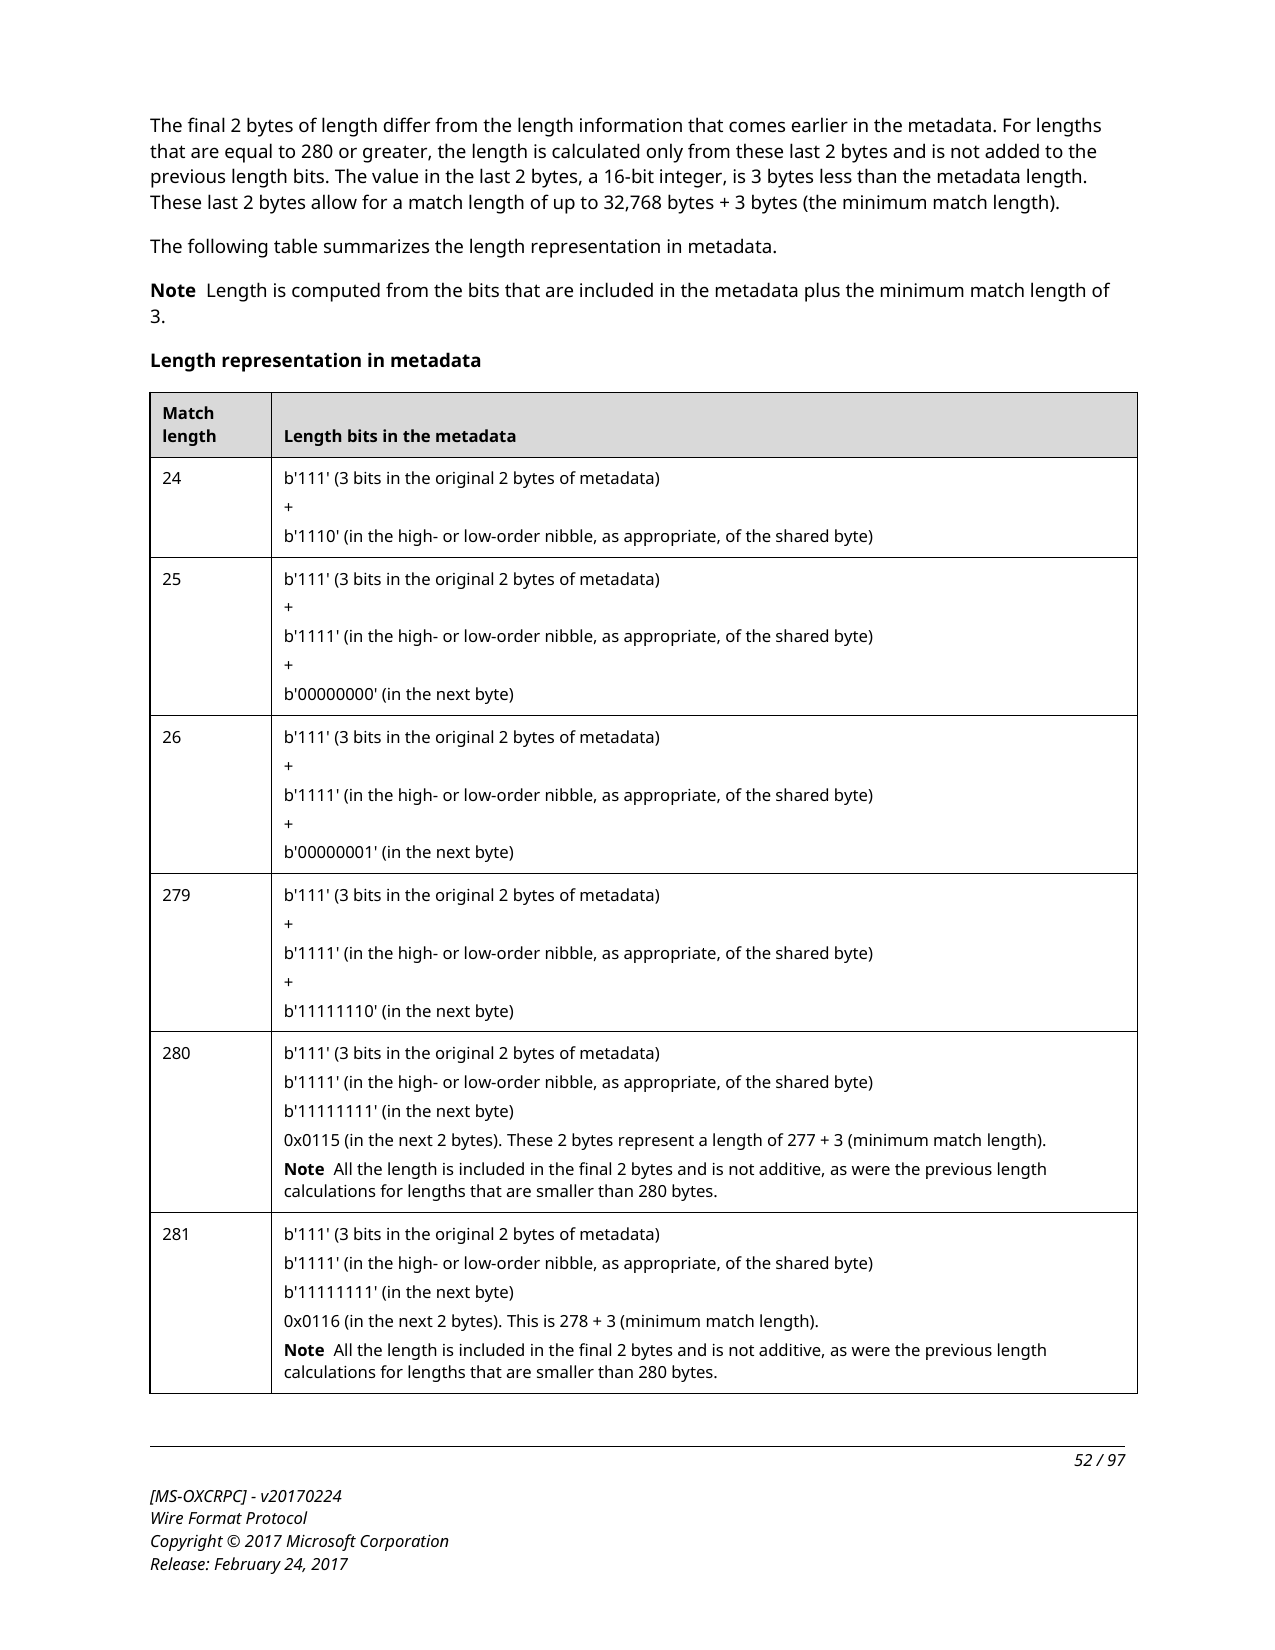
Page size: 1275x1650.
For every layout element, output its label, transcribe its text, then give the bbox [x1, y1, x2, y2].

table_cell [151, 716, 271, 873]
text Length representation in metadata [150, 347, 1125, 373]
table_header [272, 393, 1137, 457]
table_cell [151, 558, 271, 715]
text The final 2 bytes of length differ from the length information that comes earlier in the metadata. For lengths that are equal to 280 or greater, the length is calculated only from these last 2 bytes and is not added to the previous length bits. The value in the last 2 bytes, a 16-bit integer, is 3 bytes less than the metadata length. These last 2 bytes allow for a match length of up to 32,768 bytes + 3 bytes (the minimum match length). [150, 112, 1125, 214]
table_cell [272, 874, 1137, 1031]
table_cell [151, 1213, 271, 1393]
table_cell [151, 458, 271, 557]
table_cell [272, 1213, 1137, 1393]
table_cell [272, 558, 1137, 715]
text The following table summarizes the length representation in metadata. [150, 233, 1125, 259]
text Note Length is computed from the bits that are included in the metadata plus the minimum match length of 3. [150, 278, 1125, 329]
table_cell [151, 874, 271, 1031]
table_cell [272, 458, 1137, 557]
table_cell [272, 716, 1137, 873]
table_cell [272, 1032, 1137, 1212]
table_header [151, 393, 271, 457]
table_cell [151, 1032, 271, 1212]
